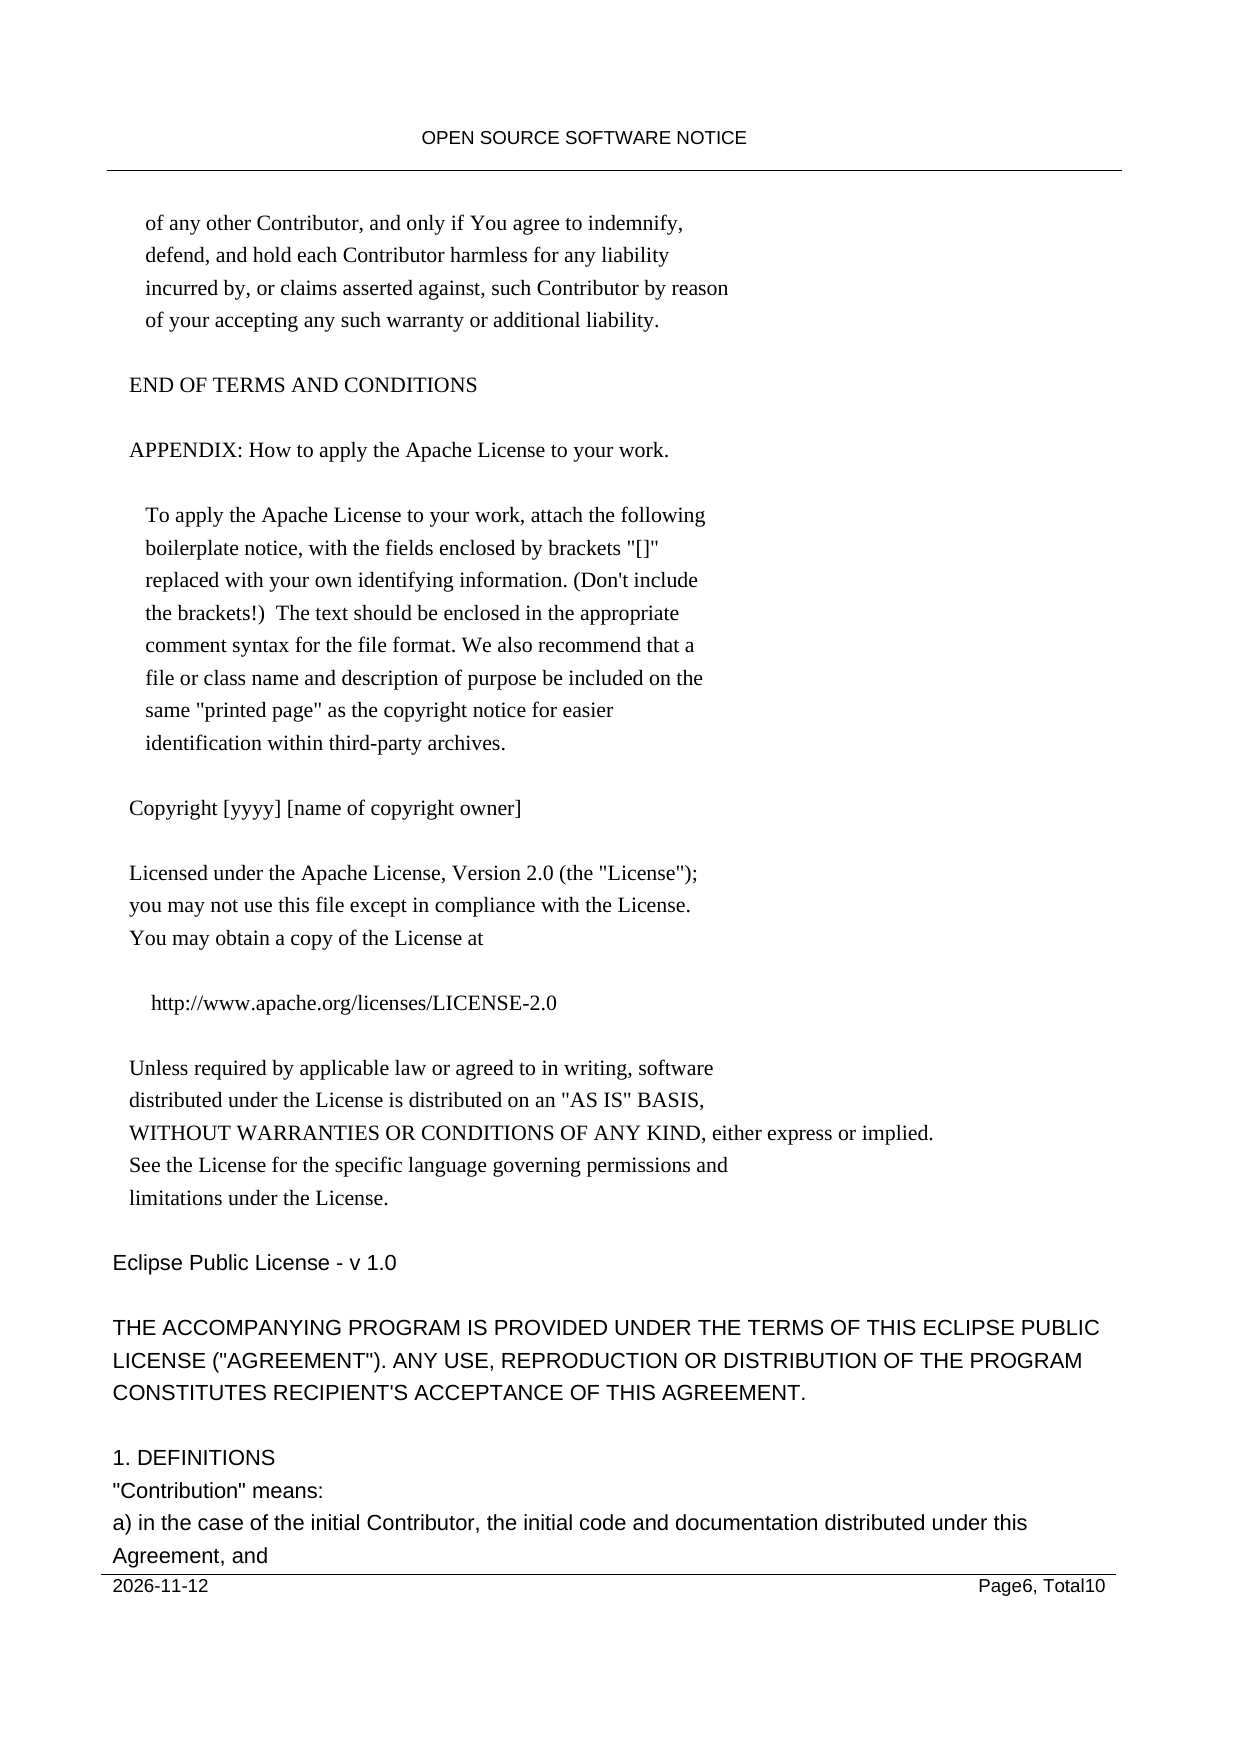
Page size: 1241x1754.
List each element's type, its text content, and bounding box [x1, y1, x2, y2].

text a) in the case of the initial Contributor, the initial code and documentation distributed under this Agreement, and [112, 1506, 1128, 1571]
text Eclipse Public License - v 1.0 [112, 1246, 1128, 1279]
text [112, 206, 1128, 1214]
text THE ACCOMPANYING PROGRAM IS PROVIDED UNDER THE TERMS OF THIS ECLIPSE PUBLIC LICENSE ("AGREEMENT"). ANY USE, REPRODUCTION OR DISTRIBUTION OF THE PROGRAM CONSTITUTES RECIPIENT'S ACCEPTANCE OF THIS AGREEMENT. [112, 1311, 1128, 1409]
text "Contribution" means: [112, 1474, 1128, 1506]
text 1. DEFINITIONS [112, 1441, 1128, 1474]
